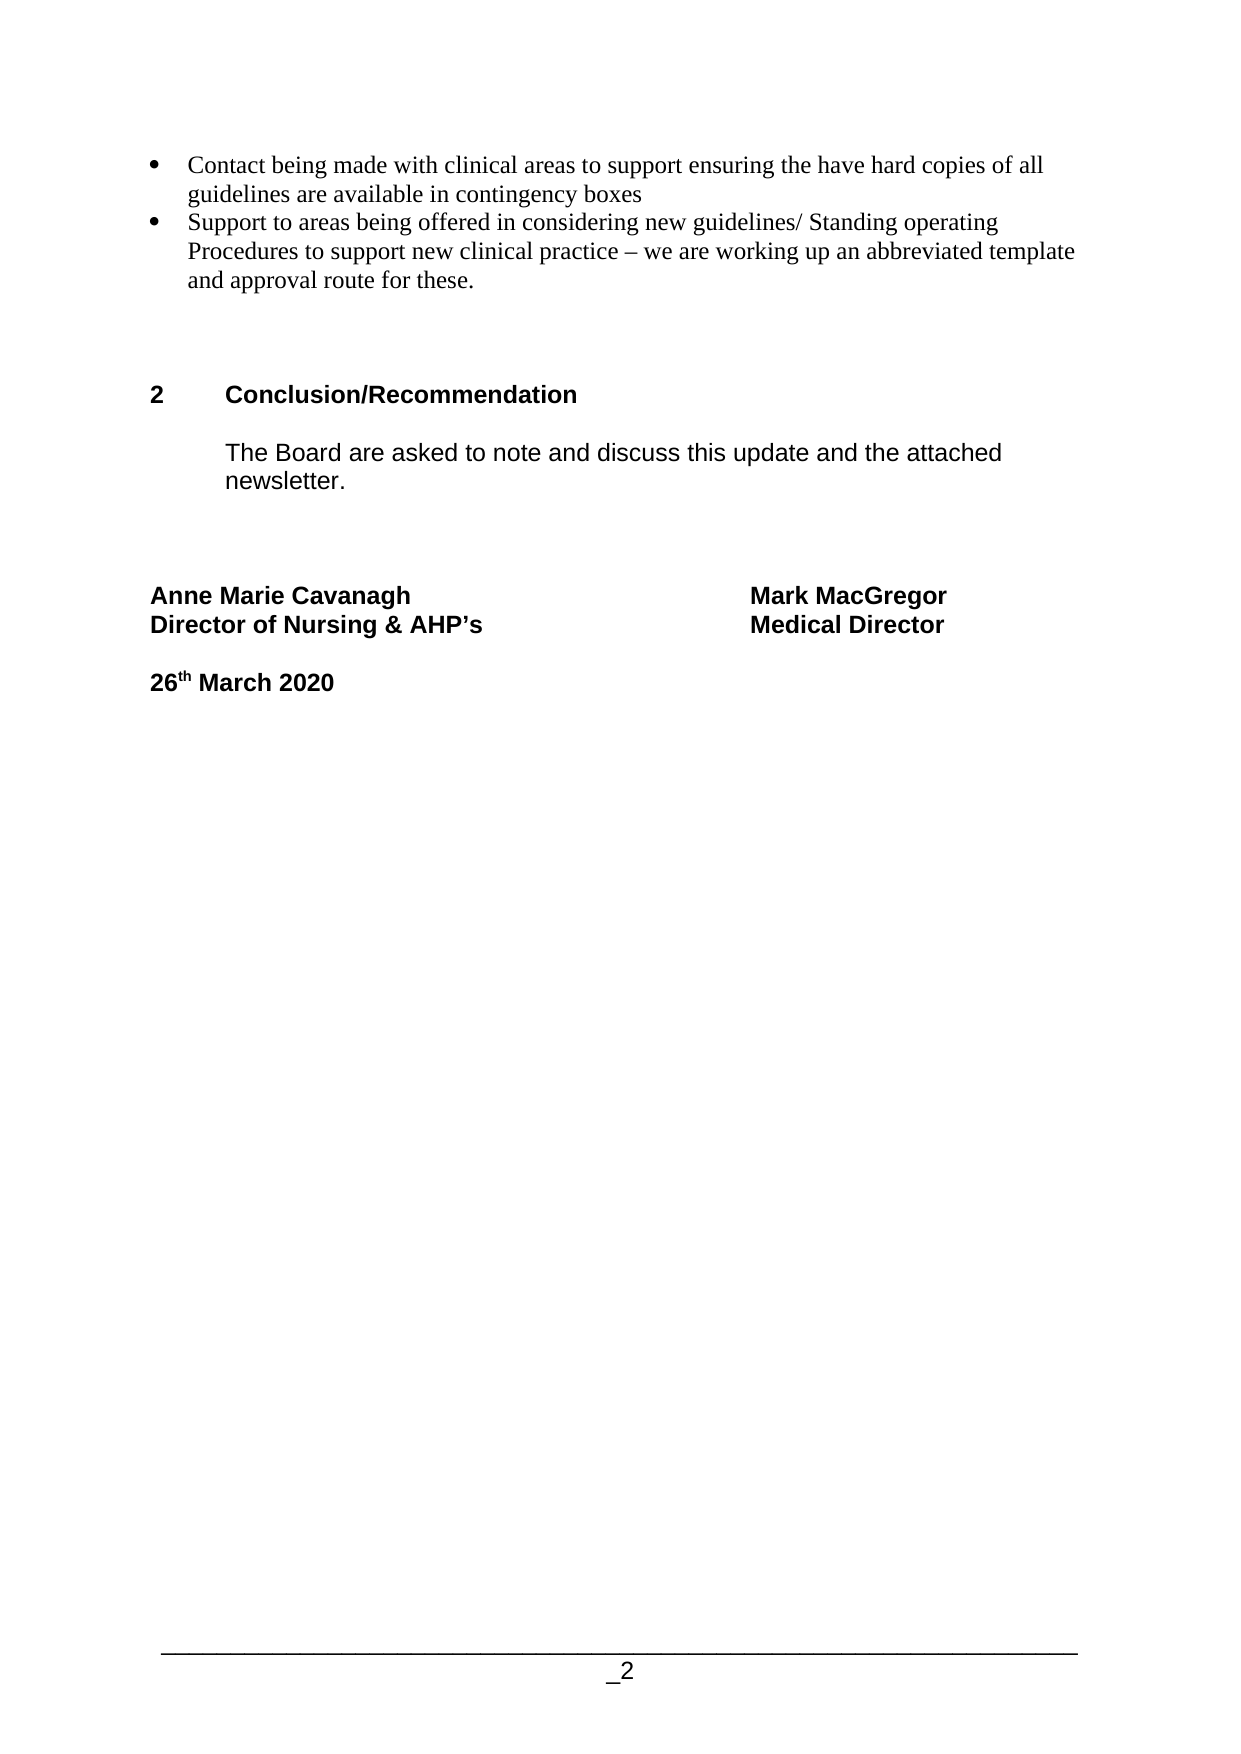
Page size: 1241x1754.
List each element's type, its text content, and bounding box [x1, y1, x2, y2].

list Contact being made with clinical areas to support ensuring the have hard copies of all guidelines are available in contingency boxes [150, 150, 1090, 207]
text 26th March 2020 [150, 667, 1071, 696]
list Support to areas being offered in considering new guidelines/ Standing operating Procedures to support new clinical practice – we are working up an abbreviated template and approval route for these. [150, 207, 1090, 294]
text Anne Marie Cavanagh Mark MacGregor [150, 581, 1071, 610]
text Director of Nursing & AHP’s Medical Director [150, 610, 1071, 639]
text 2 Conclusion/Recommendation [150, 380, 1071, 409]
text The Board are asked to note and discuss this update and the attached newsletter. [225, 437, 1071, 495]
